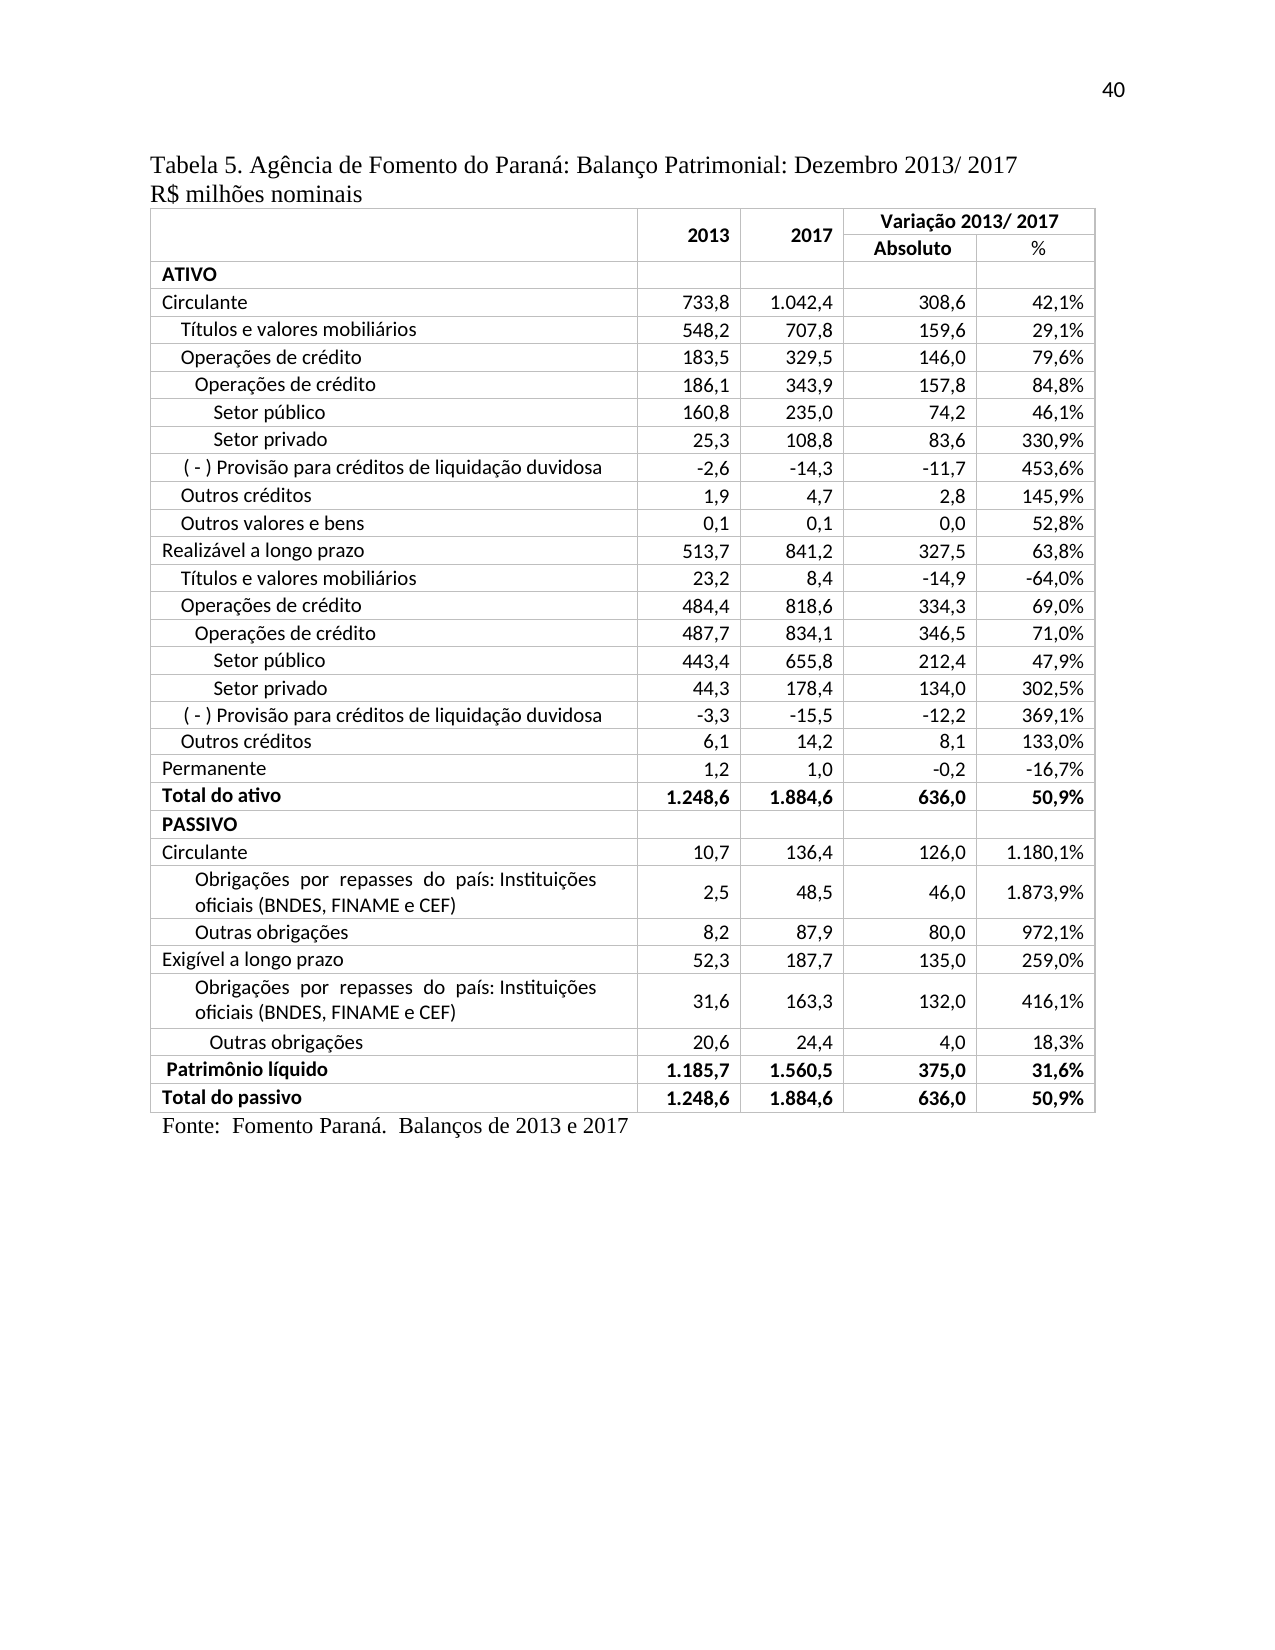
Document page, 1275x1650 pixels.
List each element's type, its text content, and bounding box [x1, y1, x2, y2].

table_cell 484,4 [638, 592, 740, 619]
table_cell 46,0 [844, 866, 976, 918]
table_cell 1,9 [638, 482, 740, 509]
table_cell 343,9 [741, 372, 843, 398]
table_cell Outras obrigações [151, 1029, 637, 1055]
table_cell 212,4 [844, 647, 976, 674]
table_cell 4,0 [844, 1029, 976, 1055]
table_cell Operações de crédito [151, 344, 637, 371]
table_cell 0,0 [844, 510, 976, 536]
table_cell 443,4 [638, 647, 740, 674]
table_cell Absoluto [844, 235, 976, 261]
table_cell Total do ativo [151, 783, 637, 810]
table_cell [741, 262, 843, 288]
table_cell -15,5 [741, 702, 843, 728]
table_cell 160,8 [638, 399, 740, 426]
table_cell Obrigações por repasses do país: Instituições oficiais (BNDES, FINAME e CEF) [151, 974, 637, 1028]
text Tabela 5. Agência de Fomento do Paraná: Balanço Patrimonial: Dezembro 2013/ 2017 [150, 150, 1125, 179]
table_cell 14,2 [741, 729, 843, 754]
table_cell 134,0 [844, 675, 976, 701]
text Fonte: Fomento Paraná. Balanços de 2013 e 2017 [162, 1113, 1125, 1139]
table_cell 513,7 [638, 537, 740, 564]
table_cell Exigível a longo prazo [151, 946, 637, 973]
table_cell 1.884,6 [741, 1084, 843, 1112]
table_cell [844, 262, 976, 288]
table_cell Permanente [151, 755, 637, 782]
table_cell 87,9 [741, 919, 843, 945]
table_cell Setor privado [151, 675, 637, 701]
table_cell 2,8 [844, 482, 976, 509]
table_cell Patrimônio líquido [151, 1056, 637, 1083]
table_cell 46,1% [977, 399, 1094, 426]
table_cell ( - ) Provisão para créditos de liquidação duvidosa [151, 702, 637, 728]
table_cell ATIVO [151, 262, 637, 288]
table_cell Setor privado [151, 427, 637, 453]
table_cell 20,6 [638, 1029, 740, 1055]
table_cell 163,3 [741, 974, 843, 1028]
table_cell 1.185,7 [638, 1056, 740, 1083]
text R$ milhões nominais [150, 179, 1125, 207]
table_cell % [977, 235, 1094, 261]
table_cell 487,7 [638, 620, 740, 646]
table_cell -14,3 [741, 454, 843, 481]
table_cell 972,1% [977, 919, 1094, 945]
table_cell 346,5 [844, 620, 976, 646]
table_cell [638, 811, 740, 838]
table_cell Circulante [151, 839, 637, 865]
table_cell 375,0 [844, 1056, 976, 1083]
table_cell 31,6% [977, 1056, 1094, 1083]
table_cell 8,4 [741, 565, 843, 591]
table_cell 8,1 [844, 729, 976, 754]
table_cell Setor público [151, 647, 637, 674]
table_cell 416,1% [977, 974, 1094, 1028]
table_cell 841,2 [741, 537, 843, 564]
table_cell 334,3 [844, 592, 976, 619]
table_cell 302,5% [977, 675, 1094, 701]
table_cell 178,4 [741, 675, 843, 701]
table_cell [977, 811, 1094, 838]
table_cell 183,5 [638, 344, 740, 371]
table_cell 8,2 [638, 919, 740, 945]
table_cell 453,6% [977, 454, 1094, 481]
table_cell Títulos e valores mobiliários [151, 565, 637, 591]
table_cell -12,2 [844, 702, 976, 728]
table_cell 1.042,4 [741, 289, 843, 316]
table_cell 18,3% [977, 1029, 1094, 1055]
table_cell Operações de crédito [151, 592, 637, 619]
table_cell 25,3 [638, 427, 740, 453]
table_cell 48,5 [741, 866, 843, 918]
table_cell 1.180,1% [977, 839, 1094, 865]
table_cell 52,8% [977, 510, 1094, 536]
table_cell -0,2 [844, 755, 976, 782]
table_cell 157,8 [844, 372, 976, 398]
table_cell -11,7 [844, 454, 976, 481]
table_cell [844, 811, 976, 838]
table_cell 327,5 [844, 537, 976, 564]
table_cell [977, 262, 1094, 288]
table_cell 0,1 [638, 510, 740, 536]
table_cell 818,6 [741, 592, 843, 619]
table_cell 308,6 [844, 289, 976, 316]
table_cell 108,8 [741, 427, 843, 453]
table_cell 329,5 [741, 344, 843, 371]
table_cell Setor público [151, 399, 637, 426]
table_cell 133,0% [977, 729, 1094, 754]
table_cell 159,6 [844, 317, 976, 343]
table_cell 42,1% [977, 289, 1094, 316]
table_cell PASSIVO [151, 811, 637, 838]
table_cell 50,9% [977, 1084, 1094, 1112]
table_cell 80,0 [844, 919, 976, 945]
table_cell 655,8 [741, 647, 843, 674]
table_cell 1,2 [638, 755, 740, 782]
table_header Variação 2013/ 2017 [844, 209, 1094, 234]
table_cell -2,6 [638, 454, 740, 481]
table_cell Circulante [151, 289, 637, 316]
table_cell 187,7 [741, 946, 843, 973]
table_cell 1,0 [741, 755, 843, 782]
table_cell 636,0 [844, 783, 976, 810]
table_cell Títulos e valores mobiliários [151, 317, 637, 343]
table_cell 2,5 [638, 866, 740, 918]
table_cell Total do passivo [151, 1084, 637, 1112]
table_cell 69,0% [977, 592, 1094, 619]
table_cell 259,0% [977, 946, 1094, 973]
table_cell 132,0 [844, 974, 976, 1028]
table_cell Outras obrigações [151, 919, 637, 945]
table_cell [741, 811, 843, 838]
table_header [151, 209, 637, 261]
table_cell 548,2 [638, 317, 740, 343]
table_cell 636,0 [844, 1084, 976, 1112]
table_cell 44,3 [638, 675, 740, 701]
table_cell 71,0% [977, 620, 1094, 646]
table_cell Outros créditos [151, 729, 637, 754]
table_cell 1.248,6 [638, 783, 740, 810]
table_cell 83,6 [844, 427, 976, 453]
table_cell 23,2 [638, 565, 740, 591]
table_cell Outros valores e bens [151, 510, 637, 536]
table_cell 74,2 [844, 399, 976, 426]
table_cell 84,8% [977, 372, 1094, 398]
table_cell -3,3 [638, 702, 740, 728]
table_cell 369,1% [977, 702, 1094, 728]
table_cell Outros créditos [151, 482, 637, 509]
table_cell 135,0 [844, 946, 976, 973]
table_cell 63,8% [977, 537, 1094, 564]
table_cell 47,9% [977, 647, 1094, 674]
table_cell 1.248,6 [638, 1084, 740, 1112]
table_cell 733,8 [638, 289, 740, 316]
table_cell 235,0 [741, 399, 843, 426]
table_cell -14,9 [844, 565, 976, 591]
table_cell 186,1 [638, 372, 740, 398]
table_cell [638, 262, 740, 288]
table_header 2017 [741, 209, 843, 261]
table_cell 31,6 [638, 974, 740, 1028]
table_cell Operações de crédito [151, 620, 637, 646]
table_cell 6,1 [638, 729, 740, 754]
table_cell Operações de crédito [151, 372, 637, 398]
table_cell 330,9% [977, 427, 1094, 453]
table_cell -64,0% [977, 565, 1094, 591]
table_cell 24,4 [741, 1029, 843, 1055]
table_cell 834,1 [741, 620, 843, 646]
table_cell 29,1% [977, 317, 1094, 343]
table_cell Obrigações por repasses do país: Instituições oficiais (BNDES, FINAME e CEF) [151, 866, 637, 918]
table_cell Realizável a longo prazo [151, 537, 637, 564]
table_cell 4,7 [741, 482, 843, 509]
table_cell ( - ) Provisão para créditos de liquidação duvidosa [151, 454, 637, 481]
table_cell 52,3 [638, 946, 740, 973]
table_cell 145,9% [977, 482, 1094, 509]
table_cell 707,8 [741, 317, 843, 343]
table_cell 136,4 [741, 839, 843, 865]
table_cell 10,7 [638, 839, 740, 865]
table_cell 1.873,9% [977, 866, 1094, 918]
table_cell 79,6% [977, 344, 1094, 371]
table_cell 50,9% [977, 783, 1094, 810]
table_cell 126,0 [844, 839, 976, 865]
table_cell 1.560,5 [741, 1056, 843, 1083]
table_cell 0,1 [741, 510, 843, 536]
table_cell 146,0 [844, 344, 976, 371]
table_cell 1.884,6 [741, 783, 843, 810]
table_header 2013 [638, 209, 740, 261]
table_cell -16,7% [977, 755, 1094, 782]
